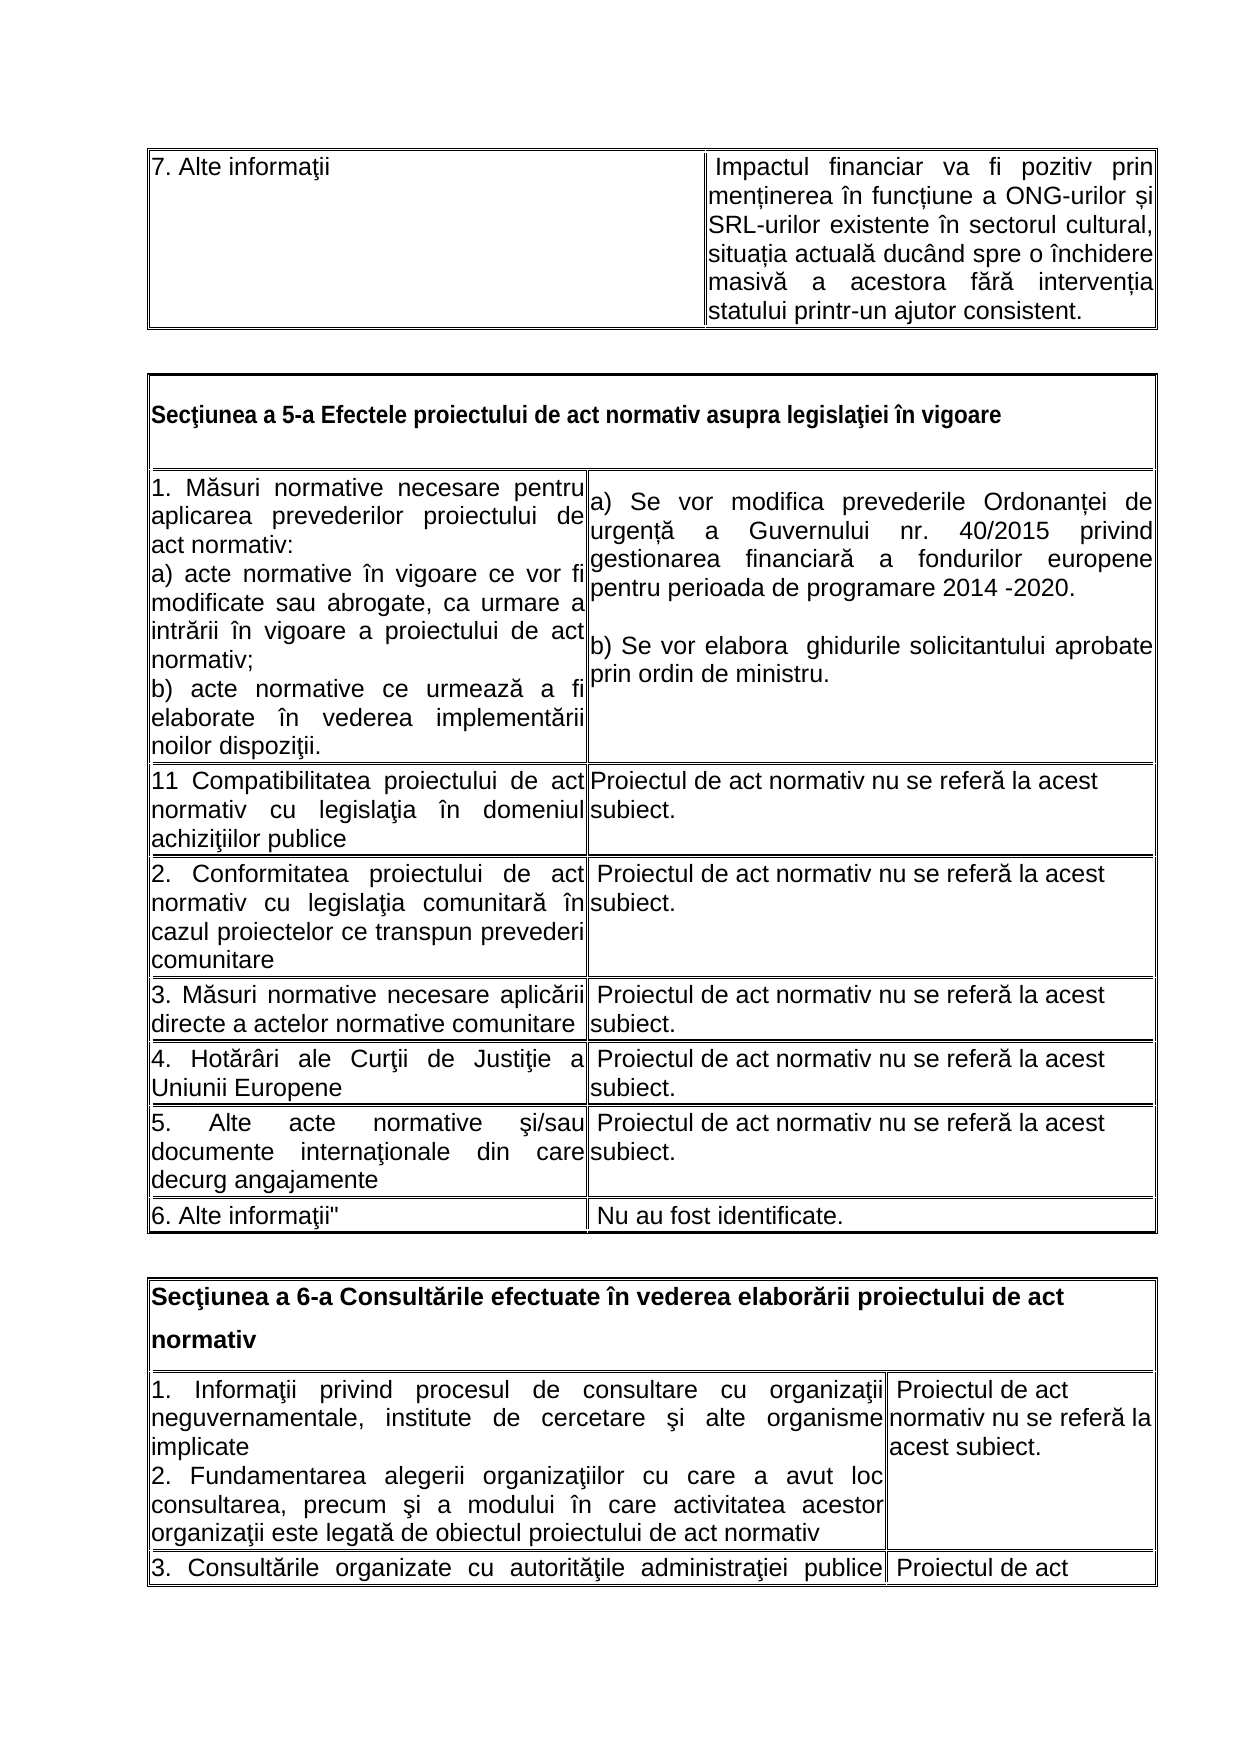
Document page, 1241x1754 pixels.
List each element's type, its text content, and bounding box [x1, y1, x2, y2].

table_cell 7. Alte informaţii [150, 151, 706, 326]
table_cell Nu au fost identificate. [588, 1196, 1156, 1231]
table_cell a) Se vor modifica prevederile Ordonanței de urgență a Guvernului nr. 40/2015 privind gestionarea financiară a fondurilor europene pentru perioada de programare 2014 -2020. b) Se vor elabora ghidurile solicitantului aprobate prin ordin de ministru. [588, 468, 1156, 762]
table_cell 5. Alte acte normative şi/sau documente internaţionale din care decurg angajamente [150, 1103, 586, 1196]
table_cell Impactul financiar va fi pozitiv prin menținerea în funcțiune a ONG-urilor și SRL-urilor existente în sectorul cultural, situația actuală ducând spre o închidere masivă a acestora fără intervenția statului printr-un ajutor consistent. [706, 151, 1155, 326]
table_cell 11 Compatibilitatea proiectului de act normativ cu legislaţia în domeniul achiziţiilor publice [149, 762, 587, 854]
table_cell 1. Măsuri normative necesare pentru aplicarea prevederilor proiectului de act normativ: a) acte normative în vigoare ce vor fi modificate sau abrogate, ca urmare a intrării în vigoare a proiectului de act normativ; b) acte normative ce urmează a fi elaborate în vederea implementării noilor dispoziţii. [149, 468, 587, 762]
table_header Secţiunea a 6-a Consultările efectuate în vederea elaborării proiectului de act normativ [150, 1281, 1155, 1370]
table_cell Proiectul de act normativ nu se referă la acest subiect. [887, 1370, 1156, 1549]
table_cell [149, 1549, 887, 1584]
table_cell 1. Informaţii privind procesul de consultare cu organizaţii neguvernamentale, institute de cercetare şi alte organisme implicate 2. Fundamentarea alegerii organizaţiilor cu care a avut loc consultarea, precum şi a modului în care activitatea acestor organizaţii este legată de obiectul proiectului de act normativ [149, 1370, 887, 1549]
table_cell 6. Alte informaţii" [149, 1196, 587, 1231]
table_cell 4. Hotărâri ale Curţii de Justiţie a Uniunii Europene [150, 1039, 586, 1103]
table_cell Proiectul de act normativ nu se referă la acest subiect. [588, 976, 1156, 1039]
table_cell Proiectul de act normativ nu se referă la acest subiect. [588, 762, 1156, 854]
table_cell 2. Conformitatea proiectului de act normativ cu legislaţia comunitară în cazul proiectelor ce transpun prevederi comunitare [150, 854, 586, 976]
table_cell Proiectul de act normativ nu se referă la acest subiect. [589, 1039, 1155, 1103]
table_cell Proiectul de act normativ nu se referă la acest subiect. [589, 854, 1155, 976]
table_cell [887, 1549, 1156, 1584]
table_header Secţiunea a 5-a Efectele proiectului de act normativ asupra legislaţiei în vigoare [150, 376, 1155, 468]
table_cell 3. Măsuri normative necesare aplicării directe a actelor normative comunitare [149, 976, 587, 1039]
table_cell Proiectul de act normativ nu se referă la acest subiect. [589, 1103, 1155, 1196]
